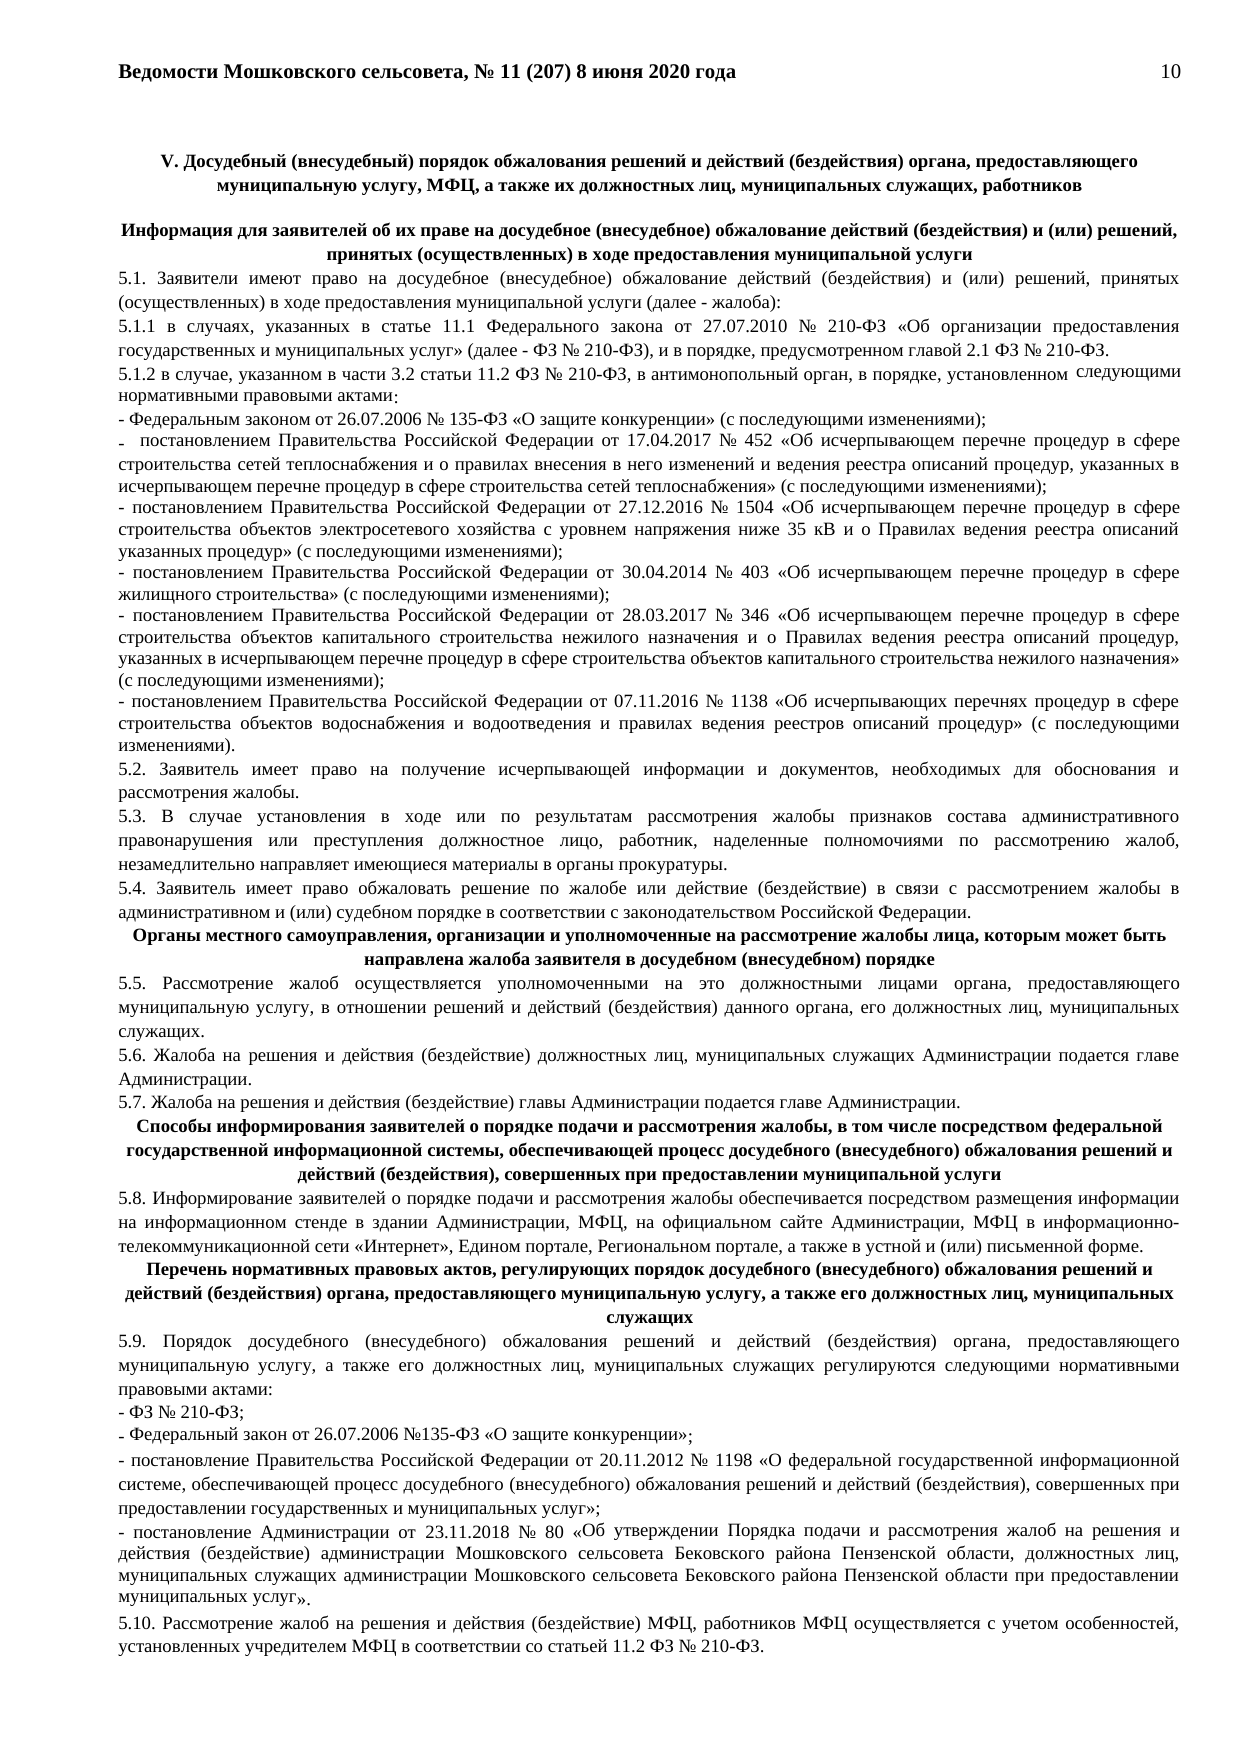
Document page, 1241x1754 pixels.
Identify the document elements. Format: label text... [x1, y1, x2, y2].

text - постановлением Правительства Российской Федерации от 17.04.2017 № 452 «Об исчерпывающем перечне процедур в сфере строительства сетей теплоснабжения и о правилах внесения в него изменений и ведения реестра описаний процедур, указанных в исчерпывающем перечне процедур в сфере строительства сетей теплоснабжения» (с последующими изменениями); [118, 429, 1181, 496]
text Способы информирования заявителей о порядке подачи и рассмотрения жалобы, в том числе посредством федеральной государственной информационной системы, обеспечивающей процесс досудебного (внесудебного) обжалования решений и действий (бездействия), совершенных при предоставлении муниципальной услуги [118, 1113, 1181, 1184]
text V. Досудебный (внесудебный) порядок обжалования решений и действий (бездействия) органа, предоставляющего муниципальную услугу, МФЦ, а также их должностных лиц, муниципальных служащих, работников [118, 148, 1181, 195]
text - постановление Правительства Российской Федерации от 20.11.2012 № 1198 «О федеральной государственной информационной системе, обеспечивающей процесс досудебного (внесудебного) обжалования решений и действий (бездействия), совершенных при предоставлении государственных и муниципальных услуг»; [118, 1447, 1181, 1518]
text 5.1. Заявители имеют право на досудебное (внесудебное) обжалование действий (бездействия) и (или) решений, принятых (осуществленных) в ходе предоставления муниципальной услуги (далее - жалоба): [118, 265, 1181, 312]
text - постановлением Правительства Российской Федерации от 28.03.2017 № 346 «Об исчерпывающем перечне процедур в сфере строительства объектов капитального строительства нежилого назначения и о Правилах ведения реестра описаний процедур, указанных в исчерпывающем перечне процедур в сфере строительства объектов капитального строительства нежилого назначения» (с последующими изменениями); [118, 604, 1181, 690]
text 5.8. Информирование заявителей о порядке подачи и рассмотрения жалобы обеспечивается посредством размещения информации на информационном стенде в здании Администрации, МФЦ, на официальном сайте Администрации, МФЦ в информационно-телекоммуникационной сети «Интернет», Едином портале, Региональном портале, а также в устной и (или) письменной форме. [118, 1184, 1181, 1256]
text 5.10. Рассмотрение жалоб на решения и действия (бездействие) МФЦ, работников МФЦ осуществляется с учетом особенностей, установленных учредителем МФЦ в соответствии со статьей 11.2 ФЗ № 210-ФЗ. [118, 1609, 1181, 1657]
text 5.4. Заявитель имеет право обжаловать решение по жалобе или действие (бездействие) в связи с рассмотрением жалобы в административном и (или) судебном порядке в соответствии с законодательством Российской Федерации. [118, 874, 1181, 922]
text - ФЗ № 210-ФЗ; [118, 1399, 1181, 1423]
text 5.9. Порядок досудебного (внесудебного) обжалования решений и действий (бездействия) органа, предоставляющего муниципальную услугу, а также его должностных лиц, муниципальных служащих регулируются следующими нормативными правовыми актами: [118, 1328, 1181, 1399]
text 5.3. В случае установления в ходе или по результатам рассмотрения жалобы признаков состава административного правонарушения или преступления должностное лицо, работник, наделенные полномочиями по рассмотрению жалоб, незамедлительно направляет имеющиеся материалы в органы прокуратуры. [118, 803, 1181, 874]
text - Федеральным законом от 26.07.2006 № 135-ФЗ «О защите конкуренции» (с последующими изменениями); [118, 408, 1181, 429]
text 5.7. Жалоба на решения и действия (бездействие) главы Администрации подается главе Администрации. [118, 1089, 1181, 1113]
text Перечень нормативных правовых актов, регулирующих порядок досудебного (внесудебного) обжалования решений и действий (бездействия) органа, предоставляющего муниципальную услугу, а также его должностных лиц, муниципальных служащих [118, 1256, 1181, 1328]
text - постановление Администрации от 23.11.2018 № 80 «Об утверждении Порядка подачи и рассмотрения жалоб на решения и действия (бездействие) администрации Мошковского сельсовета Бековского района Пензенской области, должностных лиц, муниципальных служащих администрации Мошковского сельсовета Бековского района Пензенской области при предоставлении муниципальных услуг». [118, 1518, 1181, 1609]
text - постановлением Правительства Российской Федерации от 27.12.2016 № 1504 «Об исчерпывающем перечне процедур в сфере строительства объектов электросетевого хозяйства с уровнем напряжения ниже 35 кВ и о Правилах ведения реестра описаний указанных процедур» (с последующими изменениями); [118, 496, 1181, 561]
text 5.2. Заявитель имеет право на получение исчерпывающей информации и документов, необходимых для обоснования и рассмотрения жалобы. [118, 755, 1181, 803]
text - Федеральный закон от 26.07.2006 №135-ФЗ «О защите конкуренции»; [118, 1423, 1181, 1447]
text 5.6. Жалоба на решения и действия (бездействие) должностных лиц, муниципальных служащих Администрации подается главе Администрации. [118, 1041, 1181, 1089]
text 5.1.1 в случаях, указанных в статье 11.1 Федерального закона от 27.07.2010 № 210-ФЗ «Об организации предоставления государственных и муниципальных услуг» (далее - ФЗ № 210-ФЗ), и в порядке, предусмотренном главой 2.1 ФЗ № 210-ФЗ. [118, 312, 1181, 360]
text 5.1.2 в случае, указанном в части 3.2 статьи 11.2 ФЗ № 210-ФЗ, в антимонопольный орган, в порядке, установленном следующими нормативными правовыми актами: [118, 360, 1181, 408]
text 5.5. Рассмотрение жалоб осуществляется уполномоченными на это должностными лицами органа, предоставляющего муниципальную услугу, в отношении решений и действий (бездействия) данного органа, его должностных лиц, муниципальных служащих. [118, 970, 1181, 1041]
text Органы местного самоуправления, организации и уполномоченные на рассмотрение жалобы лица, которым может быть направлена жалоба заявителя в досудебном (внесудебном) порядке [118, 922, 1181, 970]
text - постановлением Правительства Российской Федерации от 30.04.2014 № 403 «Об исчерпывающем перечне процедур в сфере жилищного строительства» (с последующими изменениями); [118, 561, 1181, 604]
text - постановлением Правительства Российской Федерации от 07.11.2016 № 1138 «Об исчерпывающих перечнях процедур в сфере строительства объектов водоснабжения и водоотведения и правилах ведения реестров описаний процедур» (с последующими изменениями). [118, 690, 1181, 755]
text Информация для заявителей об их праве на досудебное (внесудебное) обжалование действий (бездействия) и (или) решений, принятых (осуществленных) в ходе предоставления муниципальной услуги [118, 217, 1181, 265]
